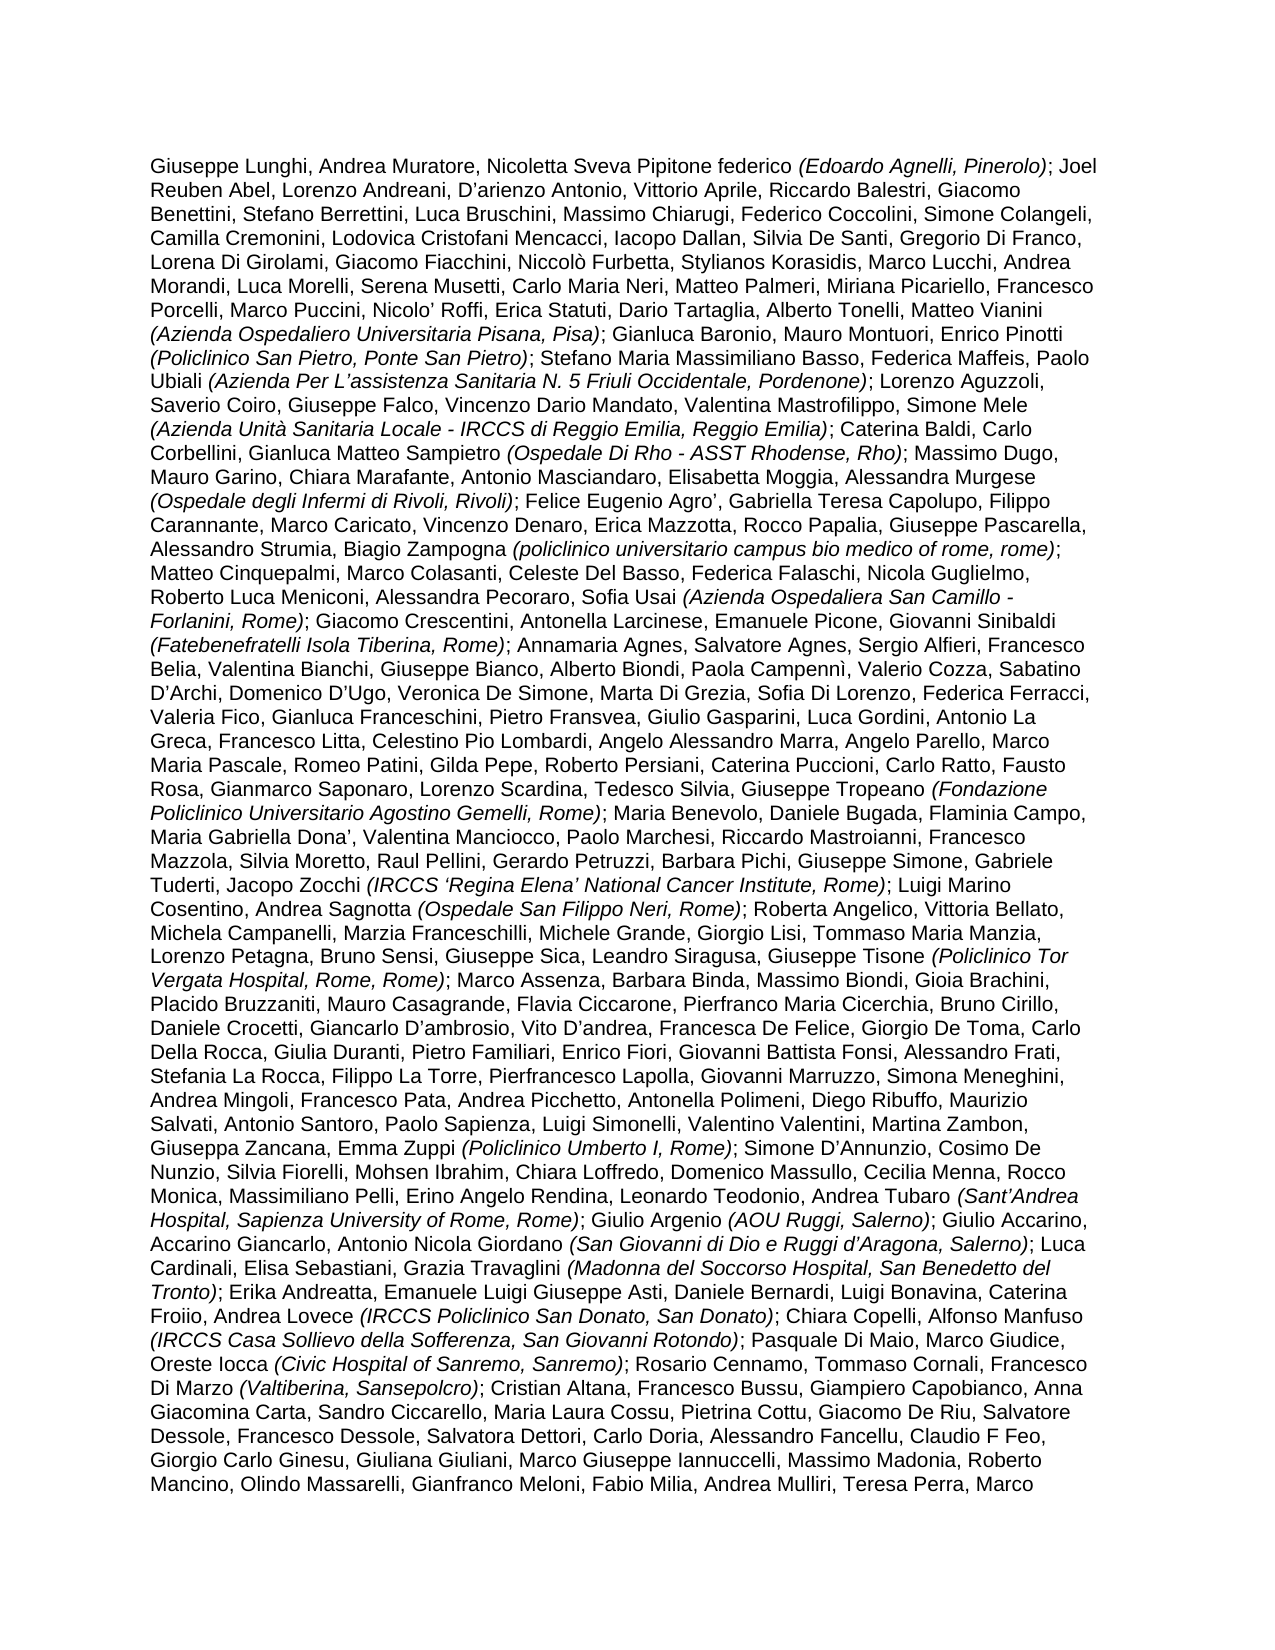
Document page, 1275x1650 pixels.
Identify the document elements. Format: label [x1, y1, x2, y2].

table_cell [139, 150, 1114, 1495]
